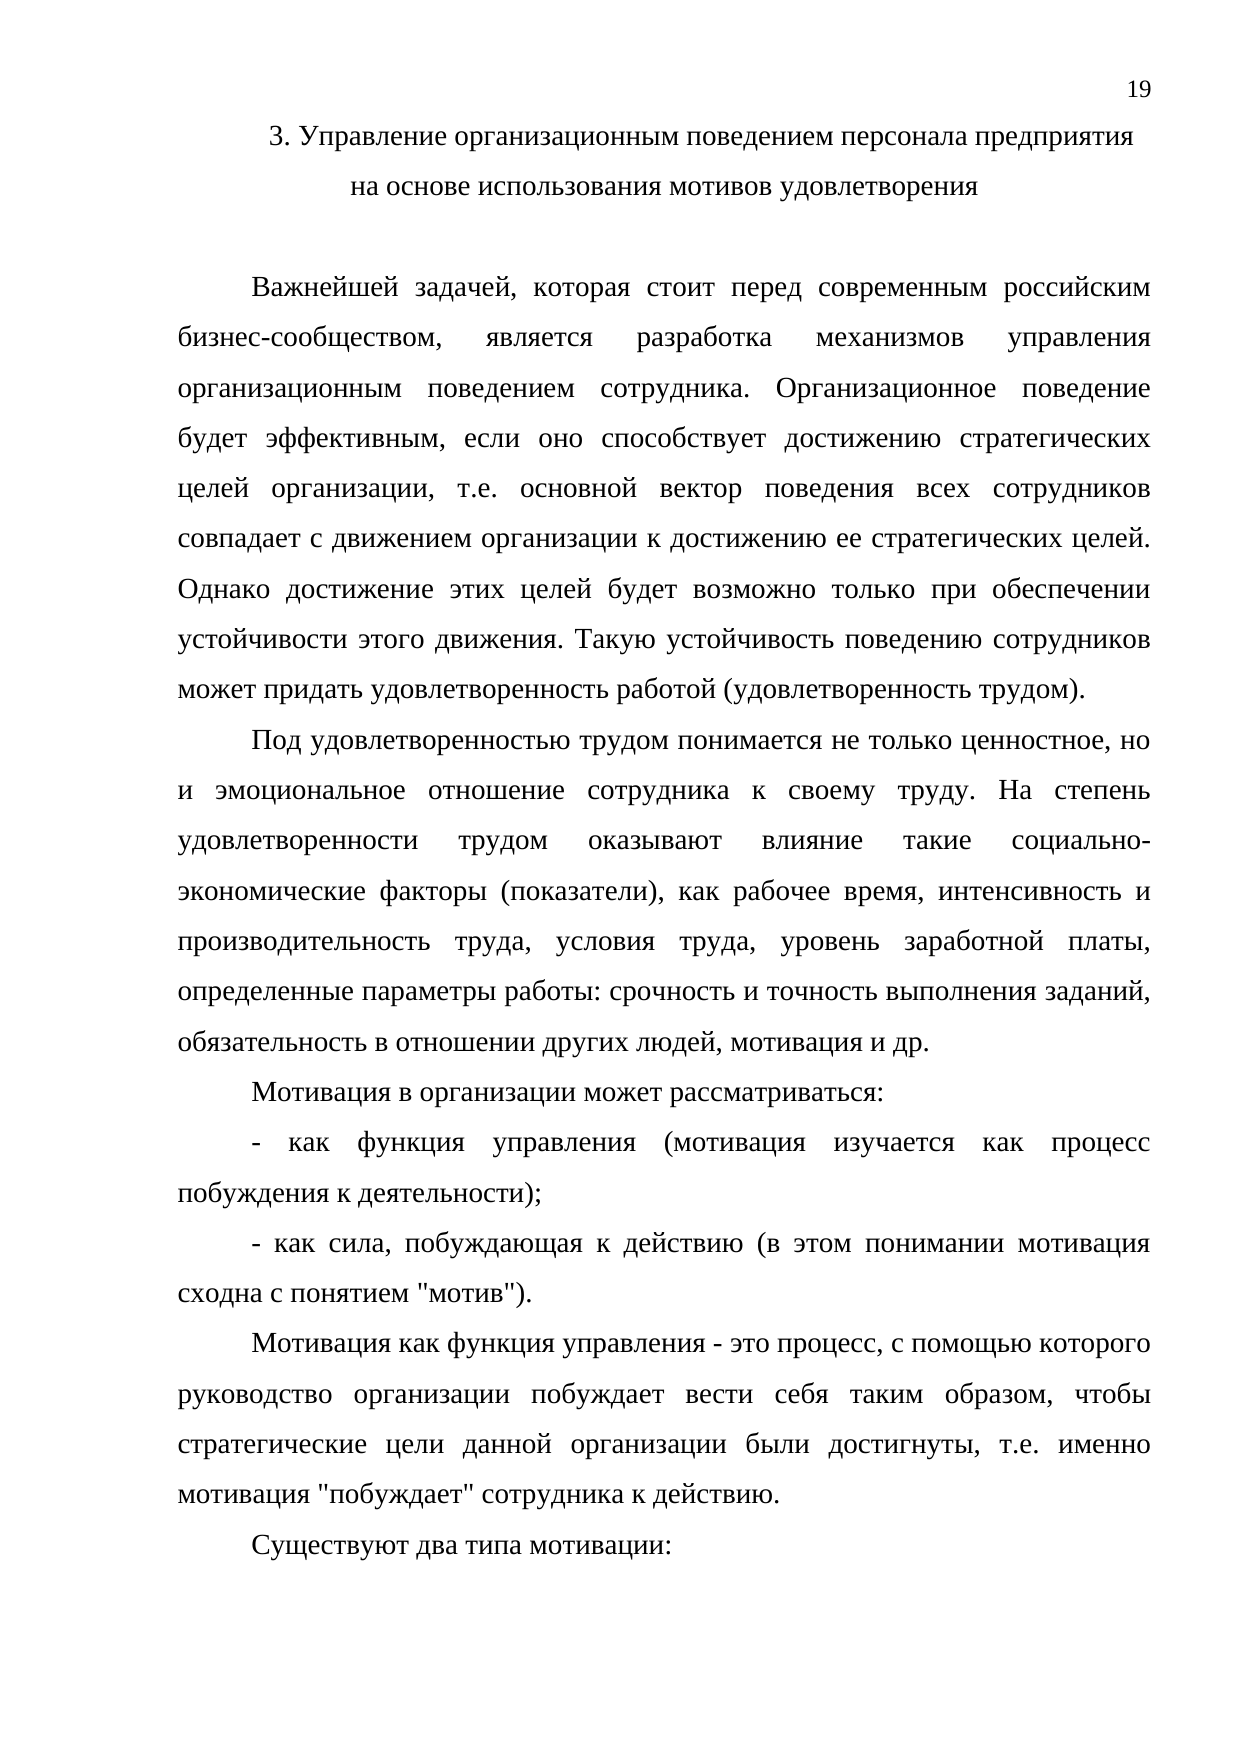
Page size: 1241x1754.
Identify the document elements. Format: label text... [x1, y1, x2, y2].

text Мотивация как функция управления - это процесс, с помощью которого руководство организации побуждает вести себя таким образом, чтобы стратегические цели данной организации были достигнуты, т.е. именно мотивация "побуждает" сотрудника к действию. [177, 1326, 1152, 1510]
text - как функция управления (мотивация изучается как процесс побуждения к деятельности); [177, 1124, 1152, 1208]
text - как сила, побуждающая к действию (в этом понимании мотивация сходна с понятием "мотив"). [177, 1225, 1152, 1309]
text Существуют два типа мотивации: [177, 1527, 1152, 1560]
text Мотивация в организации может рассматриваться: [177, 1074, 1152, 1108]
text 3. Управление организационным поведением персонала предприятия на основе использования мотивов удовлетворения [177, 118, 1152, 202]
text Важнейшей задачей, которая стоит перед современным российским бизнес-сообществом, является разработка механизмов управления организационным поведением сотрудника. Организационное поведение будет эффективным, если оно способствует достижению стратегических целей организации, т.е. основной вектор поведения всех сотрудников совпадает с движением организации к достижению ее стратегических целей. Однако достижение этих целей будет возможно только при обеспечении устойчивости этого движения. Такую устойчивость поведению сотрудников может придать удовлетворенность работой (удовлетворенность трудом). [177, 269, 1152, 705]
text Под удовлетворенностью трудом понимается не только ценностное, но и эмоциональное отношение сотрудника к своему труду. На степень удовлетворенности трудом оказывают влияние такие социально-экономические факторы (показатели), как рабочее время, интенсивность и производительность труда, условия труда, уровень заработной платы, определенные параметры работы: срочность и точность выполнения заданий, обязательность в отношении других людей, мотивация и др. [177, 722, 1152, 1057]
